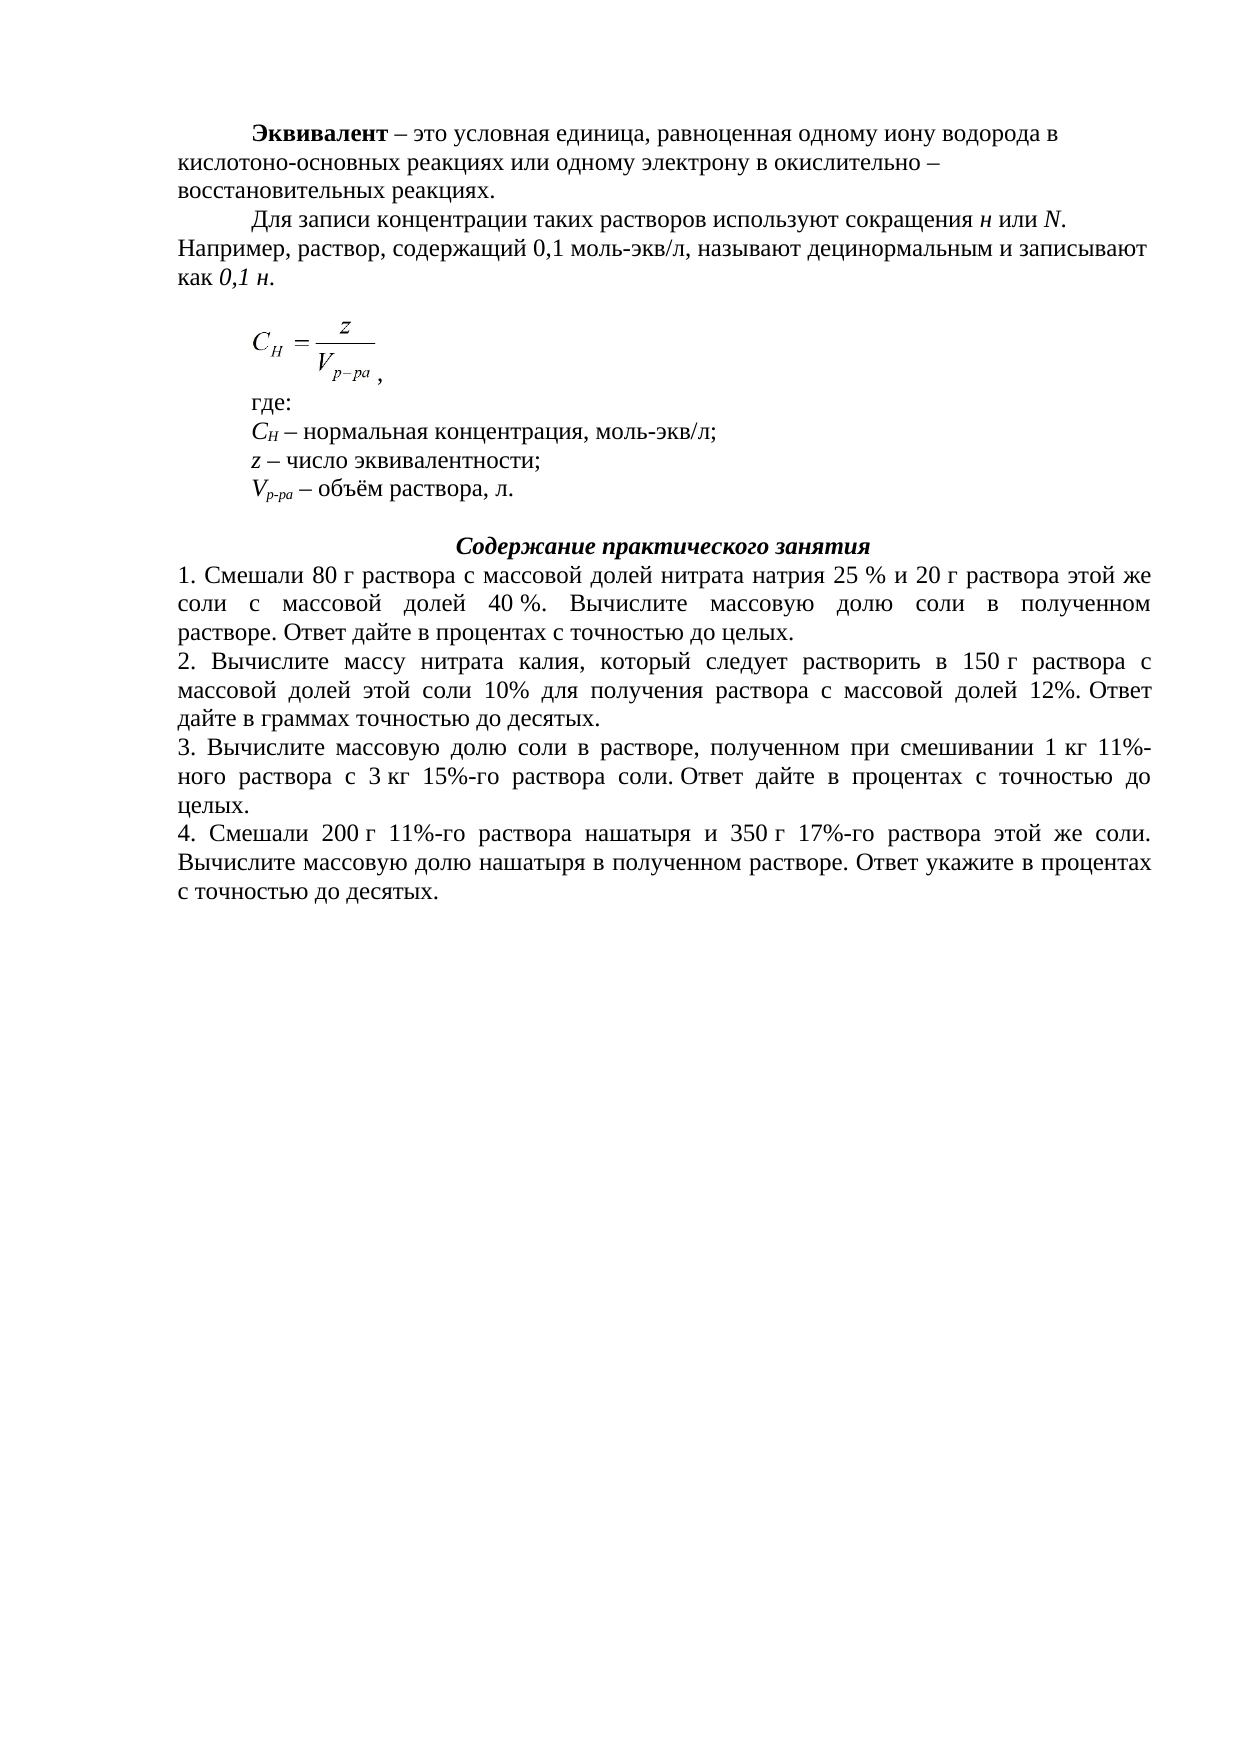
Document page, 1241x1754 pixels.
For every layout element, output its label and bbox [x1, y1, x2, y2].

picture [251, 319, 377, 382]
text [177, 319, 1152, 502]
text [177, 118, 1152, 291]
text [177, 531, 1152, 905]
